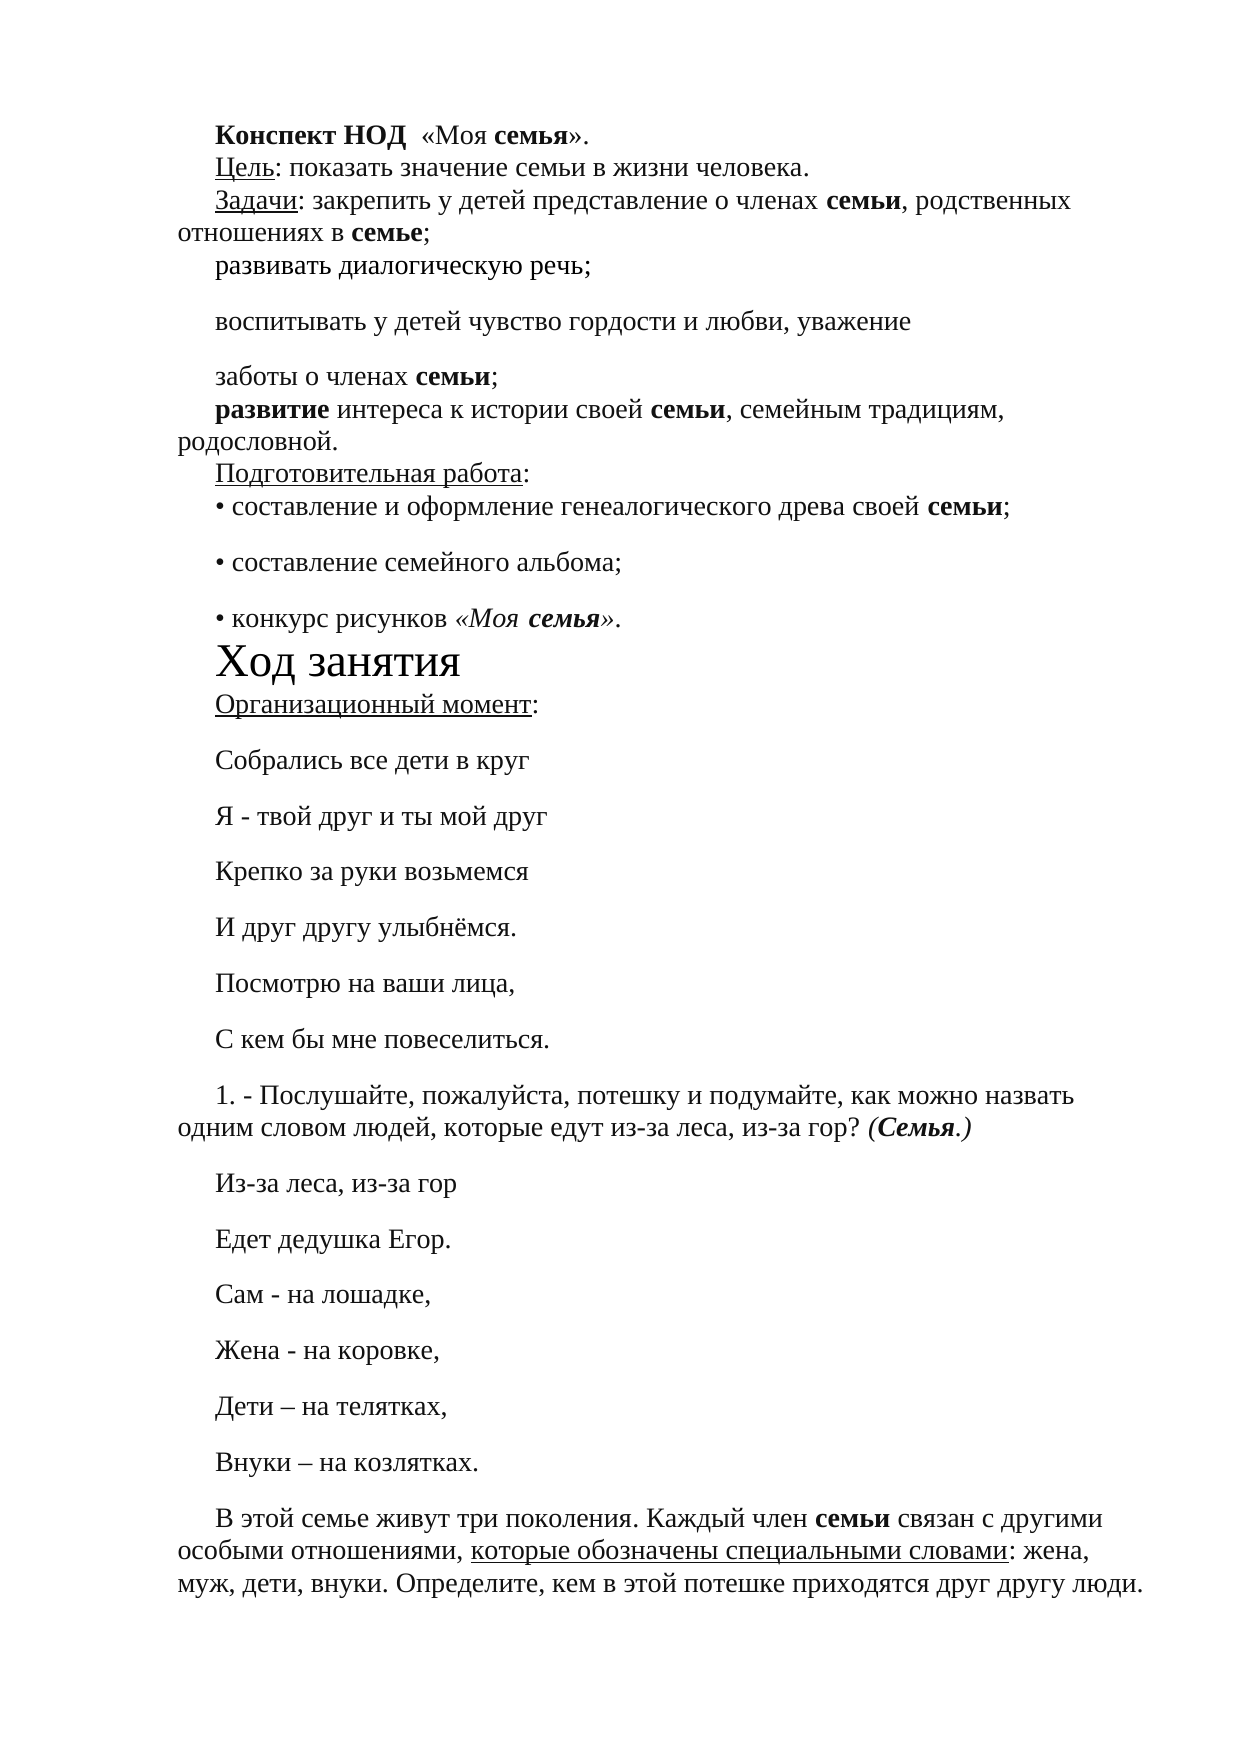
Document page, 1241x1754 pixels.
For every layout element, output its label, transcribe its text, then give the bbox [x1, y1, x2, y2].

text • составление семейного альбома; [177, 545, 1152, 577]
text Ход занятия [177, 633, 1152, 687]
text Посмотрю на ваши лица, [177, 966, 1152, 998]
text воспитывать у детей чувство гордости и любви, уважение [177, 303, 1152, 336]
text Я - твой друг и ты мой друг [177, 798, 1152, 831]
text Собрались все дети в круг [177, 743, 1152, 775]
text Дети – на телятках, [177, 1389, 1152, 1422]
text развитие интереса к истории своей семьи, семейным традициям, родословной. [177, 392, 1152, 457]
text Из-за леса, из-за гор [177, 1166, 1152, 1198]
text Крепко за руки возьмемся [177, 854, 1152, 887]
text Сам - на лошадке, [177, 1278, 1152, 1310]
text заботы о членах семьи; [177, 359, 1152, 392]
text • конкурс рисунков «Моя семья». [177, 601, 1152, 633]
text 1. - Послушайте, пожалуйста, потешку и подумайте, как можно назвать одним словом людей, которые едут из-за леса, из-за гор? (Семья.) [177, 1078, 1152, 1142]
text • составление и оформление генеалогического древа своей семьи; [177, 489, 1152, 521]
text Организационный момент: [177, 687, 1152, 719]
text И друг другу улыбнёмся. [177, 910, 1152, 943]
text Цель: показать значение семьи в жизни человека. [177, 151, 1152, 183]
text Подготовительная работа: [177, 457, 1152, 489]
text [177, 1501, 1152, 1598]
text Внуки – на козлятках. [177, 1445, 1152, 1477]
text С кем бы мне повеселиться. [177, 1022, 1152, 1054]
text Конспект НОД «Моя семья». [177, 118, 1152, 151]
text развивать диалогическую речь; [177, 248, 1152, 280]
text Задачи: закрепить у детей представление о членах семьи, родственных отношениях в семье; [177, 183, 1152, 248]
text Едет дедушка Егор. [177, 1222, 1152, 1254]
text Жена - на коровке, [177, 1333, 1152, 1366]
